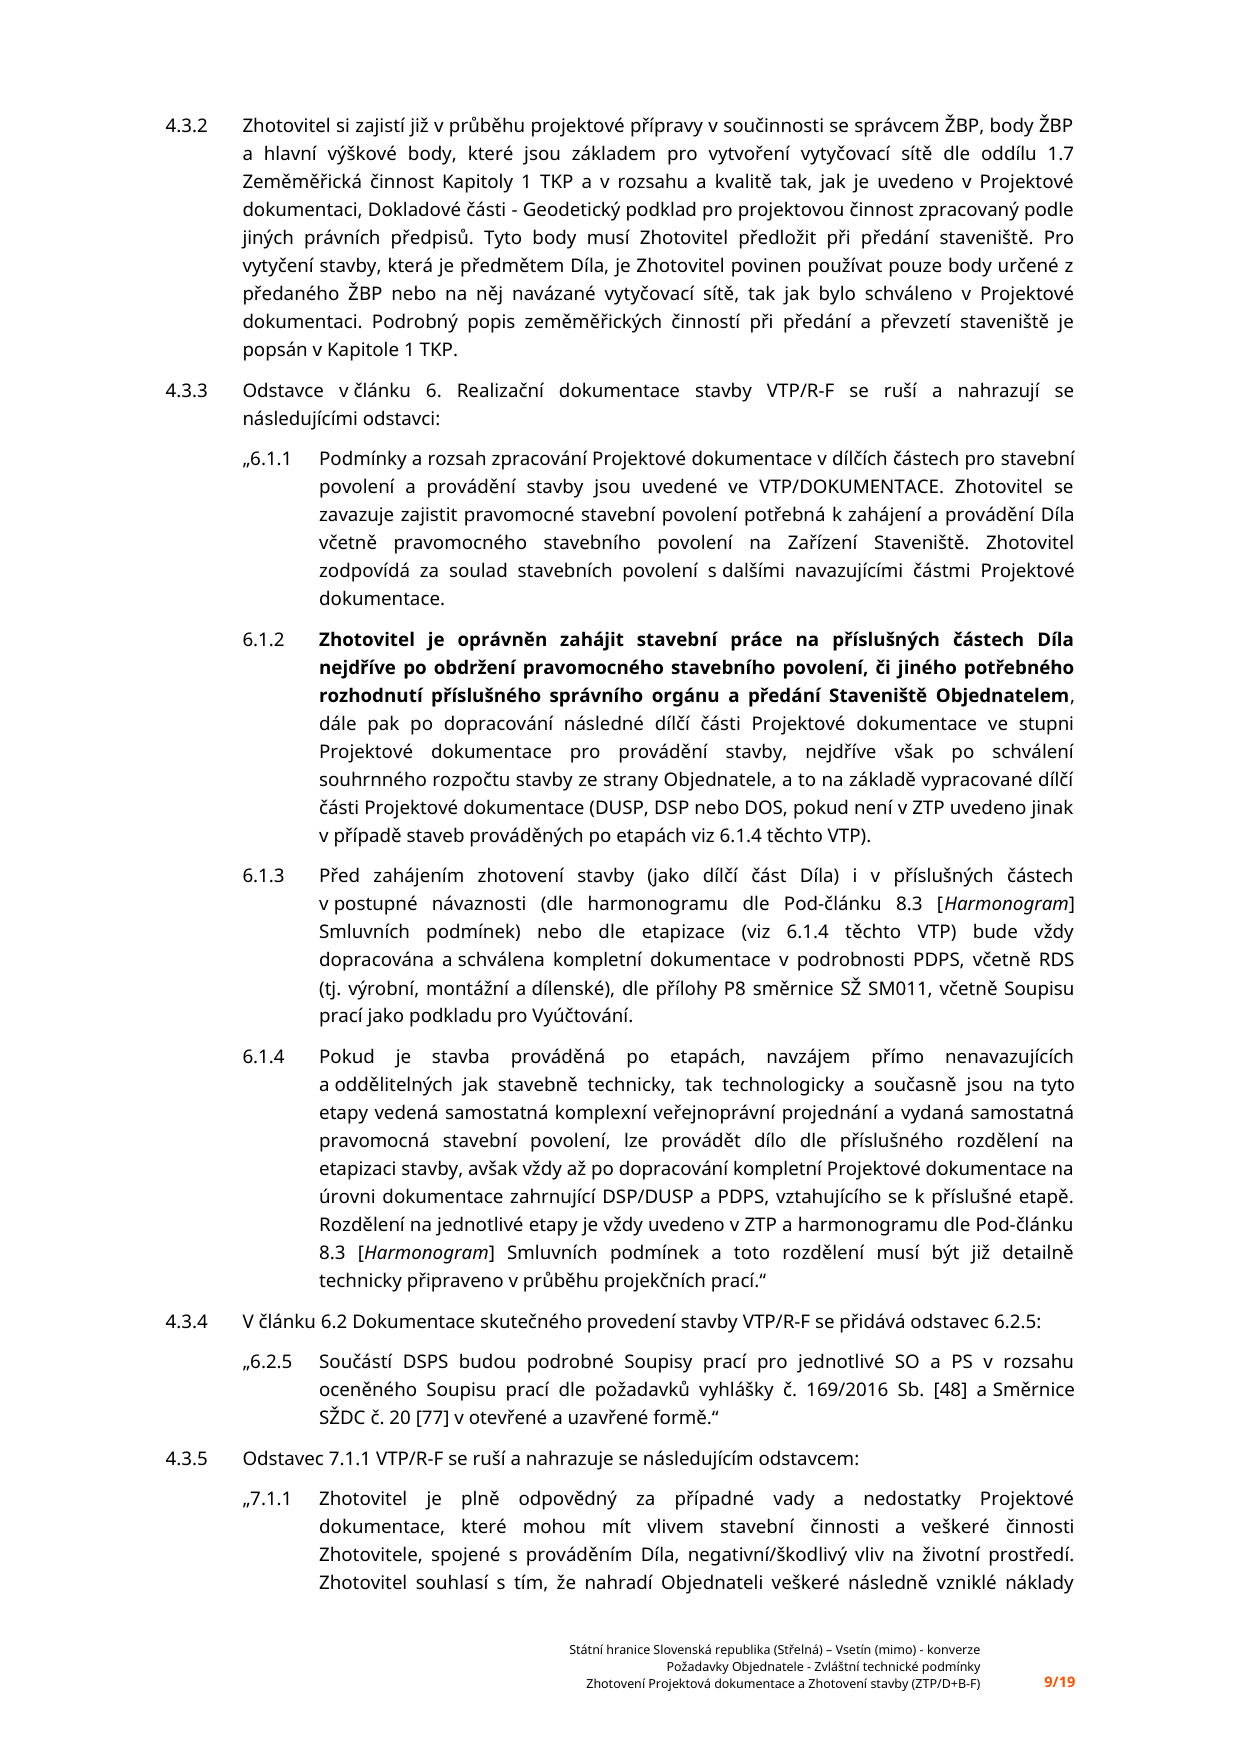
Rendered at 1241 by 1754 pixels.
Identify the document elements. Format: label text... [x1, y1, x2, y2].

text 6.1.2 Zhotovitel je oprávněn zahájit stavební práce na příslušných částech Díla nejdříve po obdržení pravomocného stavebního povolení, či jiného potřebného rozhodnutí příslušného správního orgánu a předání Staveniště Objednatelem, dále pak po dopracování následné dílčí části Projektové dokumentace ve stupni Projektové dokumentace pro provádění stavby, nejdříve však po schválení souhrnného rozpočtu stavby ze strany Objednatele, a to na základě vypracované dílčí části Projektové dokumentace (DUSP, DSP nebo DOS, pokud není v ZTP uvedeno jinak v případě staveb prováděných po etapách viz 6.1.4 těchto VTP). [242, 626, 1075, 848]
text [242, 1486, 1075, 1595]
text „6.2.5 Součástí DSPS budou podrobné Soupisy prací pro jednotlivé SO a PS v rozsahu oceněného Soupisu prací dle požadavků vyhlášky č. 169/2016 Sb. [48] a Směrnice SŽDC č. 20 [77] v otevřené a uzavřené formě.“ [242, 1348, 1075, 1430]
text 6.1.3 Před zahájením zhotovení stavby (jako dílčí část Díla) i v příslušných částech v postupné návaznosti (dle harmonogramu dle Pod-článku 8.3 [Harmonogram] Smluvních podmínek) nebo dle etapizace (viz 6.1.4 těchto VTP) bude vždy dopracována a schválena kompletní dokumentace v podrobnosti PDPS, včetně RDS (tj. výrobní, montážní a dílenské), dle přílohy P8 směrnice SŽ SM011, včetně Soupisu prací jako podkladu pro Vyúčtování. [242, 863, 1075, 1028]
text 6.1.4 Pokud je stavba prováděná po etapách, navzájem přímo nenavazujících a oddělitelných jak stavebně technicky, tak technologicky a současně jsou na tyto etapy vedená samostatná komplexní veřejnoprávní projednání a vydaná samostatná pravomocná stavební povolení, lze provádět dílo dle příslušného rozdělení na etapizaci stavby, avšak vždy až po dopracování kompletní Projektové dokumentace na úrovni dokumentace zahrnující DSP/DUSP a PDPS, vztahujícího se k příslušné etapě. Rozdělení na jednotlivé etapy je vždy uvedeno v ZTP a harmonogramu dle Pod-článku 8.3 [Harmonogram] Smluvních podmínek a toto rozdělení musí být již detailně technicky připraveno v průběhu projekčních prací.“ [242, 1043, 1075, 1293]
text V článku 6.2 Dokumentace skutečného provedení stavby VTP/R-F se přidává odstavec 6.2.5: [165, 1308, 1075, 1333]
text „6.1.1 Podmínky a rozsah zpracování Projektové dokumentace v dílčích částech pro stavební povolení a provádění stavby jsou uvedené ve VTP/DOKUMENTACE. Zhotovitel se zavazuje zajistit pravomocné stavební povolení potřebná k zahájení a provádění Díla včetně pravomocného stavebního povolení na Zařízení Staveniště. Zhotovitel zodpovídá za soulad stavebních povolení s dalšími navazujícími částmi Projektové dokumentace. [242, 445, 1075, 611]
text Odstavec 7.1.1 VTP/R-F se ruší a nahrazuje se následujícím odstavcem: [165, 1445, 1075, 1471]
text Zhotovitel si zajistí již v průběhu projektové přípravy v součinnosti se správcem ŽBP, body ŽBP a hlavní výškové body, které jsou základem pro vytvoření vytyčovací sítě dle oddílu 1.7 Zeměměřická činnost Kapitoly 1 TKP a v rozsahu a kvalitě tak, jak je uvedeno v Projektové dokumentaci, Dokladové části - Geodetický podklad pro projektovou činnost zpracovaný podle jiných právních předpisů. Tyto body musí Zhotovitel předložit při předání staveniště. Pro vytyčení stavby, která je předmětem Díla, je Zhotovitel povinen používat pouze body určené z předaného ŽBP nebo na něj navázané vytyčovací sítě, tak jak bylo schváleno v Projektové dokumentaci. Podrobný popis zeměměřických činností při předání a převzetí staveniště je popsán v Kapitole 1 TKP. [165, 112, 1075, 362]
text Odstavce v článku 6. Realizační dokumentace stavby VTP/R-F se ruší a nahrazují se následujícími odstavci: [165, 377, 1075, 430]
